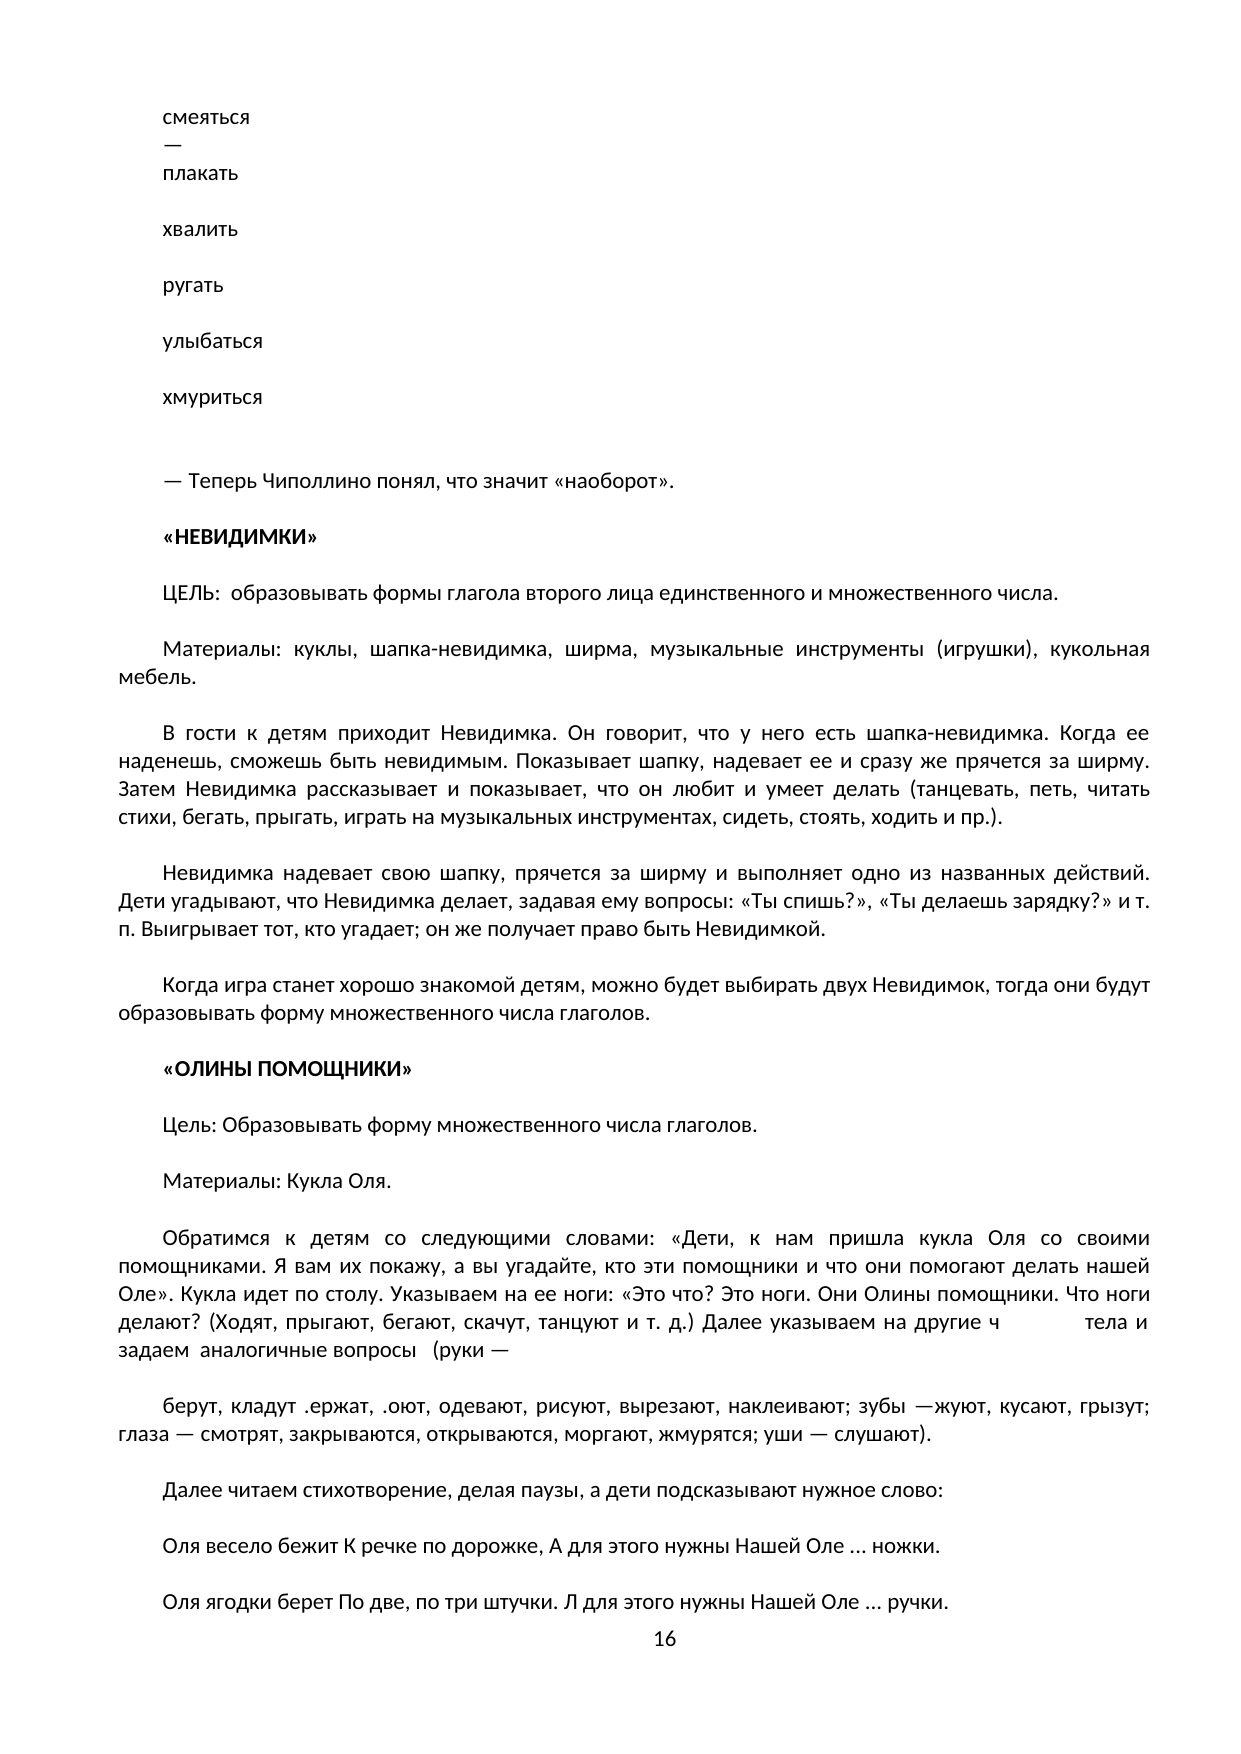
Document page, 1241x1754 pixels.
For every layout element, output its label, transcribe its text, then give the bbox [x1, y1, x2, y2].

text берут, кладут .ержат, .оют, одевают, рисуют, вырезают, наклеивают; зубы —жуют, кусают, грызут; глаза — смотрят, закрываются, открываются, моргают, жмурятся; уши — слушают). [118, 1391, 1152, 1447]
text Обратимся к детям со следующими словами: «Дети, к нам пришла кукла Оля со своими помощниками. Я вам их покажу, а вы угадайте, кто эти помощники и что они помогают делать нашей Оле». Кукла идет по столу. Указываем на ее ноги: «Это что? Это ноги. Они Олины помощники. Что ноги делают? (Ходят, прыгают, бегают, скачут, танцуют и т. д.) Далее указываем на другие ч тела и задаем аналогичные вопросы (руки — [118, 1223, 1152, 1363]
text Материалы: куклы, шапка-невидимка, ширма, музыкальные инструменты (игрушки), кукольная мебель. [118, 634, 1152, 690]
text «НЕВИДИМКИ» [118, 522, 1152, 550]
text Цель: Образовывать форму множественного числа глаголов. [118, 1111, 1152, 1139]
text плакать [118, 158, 1152, 186]
text улыбаться [118, 326, 1152, 354]
text Оля весело бежит К речке по дорожке, А для этого нужны Нашей Оле ... ножки. [118, 1531, 1152, 1559]
text — [118, 130, 1152, 158]
text хмуриться [118, 382, 1152, 410]
text ЦЕЛЬ: образовывать формы глагола второго лица единственного и множественного числа. [118, 578, 1152, 606]
text хвалить [118, 214, 1152, 242]
text смеяться [118, 102, 1152, 130]
text «ОЛИНЫ ПОМОЩНИКИ» [118, 1054, 1152, 1083]
text — Теперь Чиполлино понял, что значит «наоборот». [118, 466, 1152, 494]
text Оля ягодки берет По две, по три штучки. Л для этого нужны Нашей Оле ... ручки. [118, 1587, 1152, 1615]
text Невидимка надевает свою шапку, прячется за ширму и выполняет одно из названных действий. Дети угадывают, что Невидимка делает, задавая ему вопросы: «Ты спишь?», «Ты делаешь зарядку?» и т. п. Выигрывает тот, кто угадает; он же получает право быть Невидимкой. [118, 858, 1152, 942]
text Материалы: Кукла Оля. [118, 1167, 1152, 1195]
text ругать [118, 270, 1152, 298]
text В гости к детям приходит Невидимка. Он говорит, что у него есть шапка-невидимка. Когда ее наденешь, сможешь быть невидимым. Показывает шапку, надевает ее и сразу же прячется за ширму. Затем Невидимка рассказывает и показывает, что он любит и умеет делать (танцевать, петь, читать стихи, бегать, прыгать, играть на музыкальных инструментах, сидеть, стоять, ходить и пр.). [118, 718, 1152, 830]
text Далее читаем стихотворение, делая паузы, а дети подсказывают нужное слово: [118, 1475, 1152, 1503]
text Когда игра станет хорошо знакомой детям, можно будет выбирать двух Невидимок, тогда они будут образовывать форму множественного числа глаголов. [118, 971, 1152, 1027]
